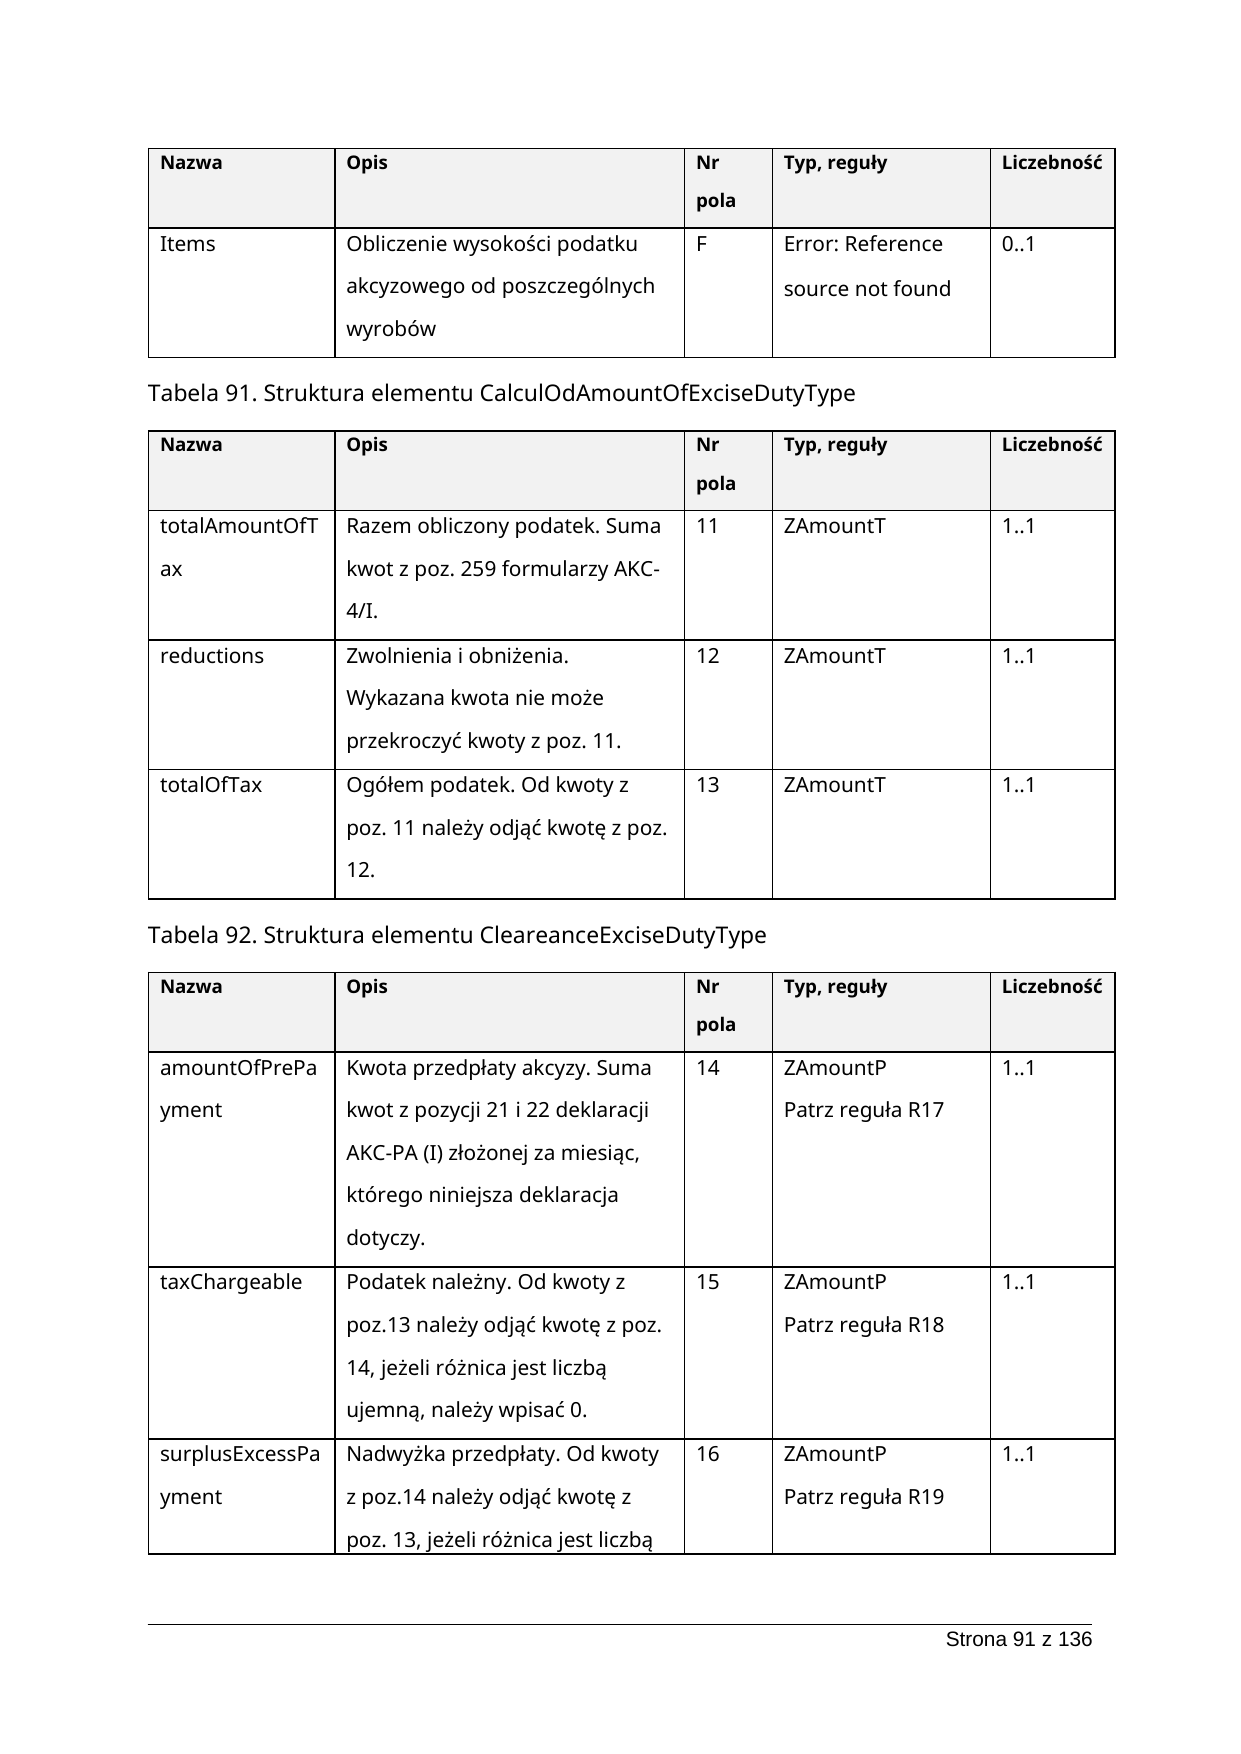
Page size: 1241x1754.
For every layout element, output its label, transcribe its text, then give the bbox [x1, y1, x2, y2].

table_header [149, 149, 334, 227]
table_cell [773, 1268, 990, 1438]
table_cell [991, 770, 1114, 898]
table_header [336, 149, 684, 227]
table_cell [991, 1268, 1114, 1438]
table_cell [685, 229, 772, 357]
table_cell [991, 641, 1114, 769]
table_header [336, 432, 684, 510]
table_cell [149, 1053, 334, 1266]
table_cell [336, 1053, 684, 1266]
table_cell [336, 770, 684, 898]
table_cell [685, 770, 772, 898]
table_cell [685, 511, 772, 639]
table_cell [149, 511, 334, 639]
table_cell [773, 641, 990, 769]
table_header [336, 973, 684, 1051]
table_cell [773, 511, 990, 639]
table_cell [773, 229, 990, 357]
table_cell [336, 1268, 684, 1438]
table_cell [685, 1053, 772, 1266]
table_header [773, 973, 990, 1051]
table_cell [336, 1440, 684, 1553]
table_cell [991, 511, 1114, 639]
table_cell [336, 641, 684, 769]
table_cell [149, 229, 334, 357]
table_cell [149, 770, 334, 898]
text Tabela 91. Struktura elementu CalculOdAmountOfExciseDutyType [148, 377, 1092, 408]
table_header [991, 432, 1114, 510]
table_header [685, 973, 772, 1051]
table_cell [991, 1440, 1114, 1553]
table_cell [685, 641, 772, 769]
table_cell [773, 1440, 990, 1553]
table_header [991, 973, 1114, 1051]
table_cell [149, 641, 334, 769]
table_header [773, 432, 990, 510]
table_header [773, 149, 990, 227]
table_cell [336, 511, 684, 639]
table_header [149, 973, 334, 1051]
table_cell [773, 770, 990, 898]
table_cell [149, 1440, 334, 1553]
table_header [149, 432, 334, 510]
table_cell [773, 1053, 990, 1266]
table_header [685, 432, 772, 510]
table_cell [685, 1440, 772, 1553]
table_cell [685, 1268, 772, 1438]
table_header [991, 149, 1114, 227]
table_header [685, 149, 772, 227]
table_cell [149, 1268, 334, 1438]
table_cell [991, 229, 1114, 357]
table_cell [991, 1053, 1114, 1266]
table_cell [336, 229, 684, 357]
text Tabela 92. Struktura elementu CleareanceExciseDutyType [148, 918, 1092, 950]
